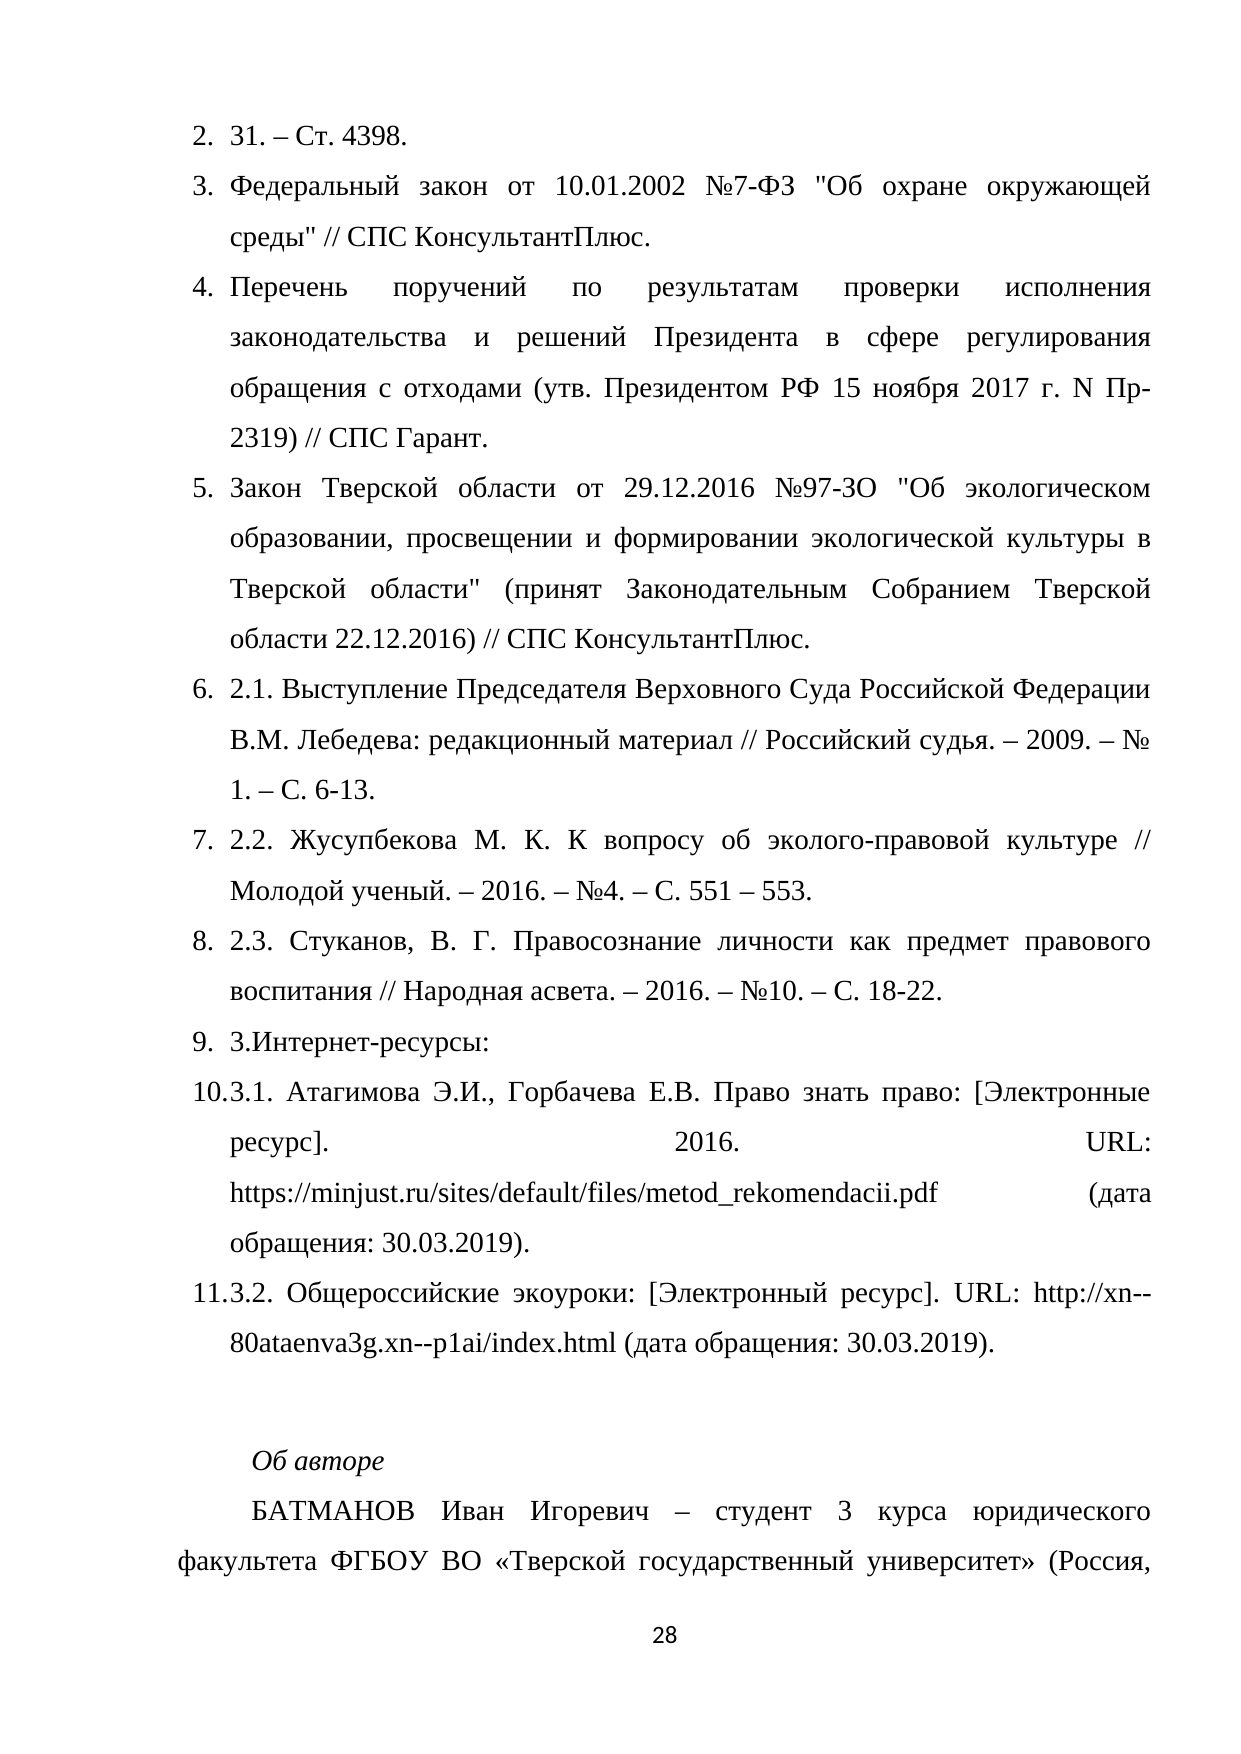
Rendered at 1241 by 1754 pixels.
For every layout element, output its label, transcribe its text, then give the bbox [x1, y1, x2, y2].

list 2.2. Жусупбекова М. К. К вопросу об эколого-правовой культуре // Молодой ученый. – 2016. – №4. – С. 551 – 553. [192, 822, 1152, 906]
list 2.3. Стуканов, В. Г. Правосознание личности как предмет правового воспитания // Народная асвета. – 2016. – №10. – С. 18-22. [192, 923, 1152, 1007]
list Федеральный закон от 10.01.2002 №7-ФЗ "Об охране окружающей среды" // СПС КонсультантПлюс. [192, 168, 1152, 252]
list 3.1. Атагимова Э.И., Горбачева Е.В. Право знать право: [Электронные ресурс]. 2016. URL: https://minjust.ru/sites/default/files/metod_rekomendacii.pdf (дата обращения: 30.03.2019). [192, 1074, 1152, 1258]
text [177, 1493, 1152, 1577]
list 2.1. Выступление Председателя Верховного Суда Российской Федерации В.М. Лебедева: редакционный материал // Российский судья. – 2009. – № 1. – С. 6-13. [192, 672, 1152, 806]
list 31. – Ст. 4398. [192, 118, 1152, 152]
list Закон Тверской области от 29.12.2016 №97-ЗО "Об экологическом образовании, просвещении и формировании экологической культуры в Тверской области" (принят Законодательным Собранием Тверской области 22.12.2016) // СПС КонсультантПлюс. [192, 470, 1152, 655]
text Об авторе [177, 1443, 1152, 1476]
list 3.2. Общероссийские экоуроки: [Электронный ресурс]. URL: http://xn--80ataenva3g.xn--p1ai/index.html (дата обращения: 30.03.2019). [192, 1275, 1152, 1359]
list Перечень поручений по результатам проверки исполнения законодательства и решений Президента в сфере регулирования обращения с отходами (утв. Президентом РФ 15 ноября 2017 г. N Пр-2319) // СПС Гарант. [192, 269, 1152, 453]
list 3.Интернет-ресурсы: [192, 1024, 1152, 1057]
